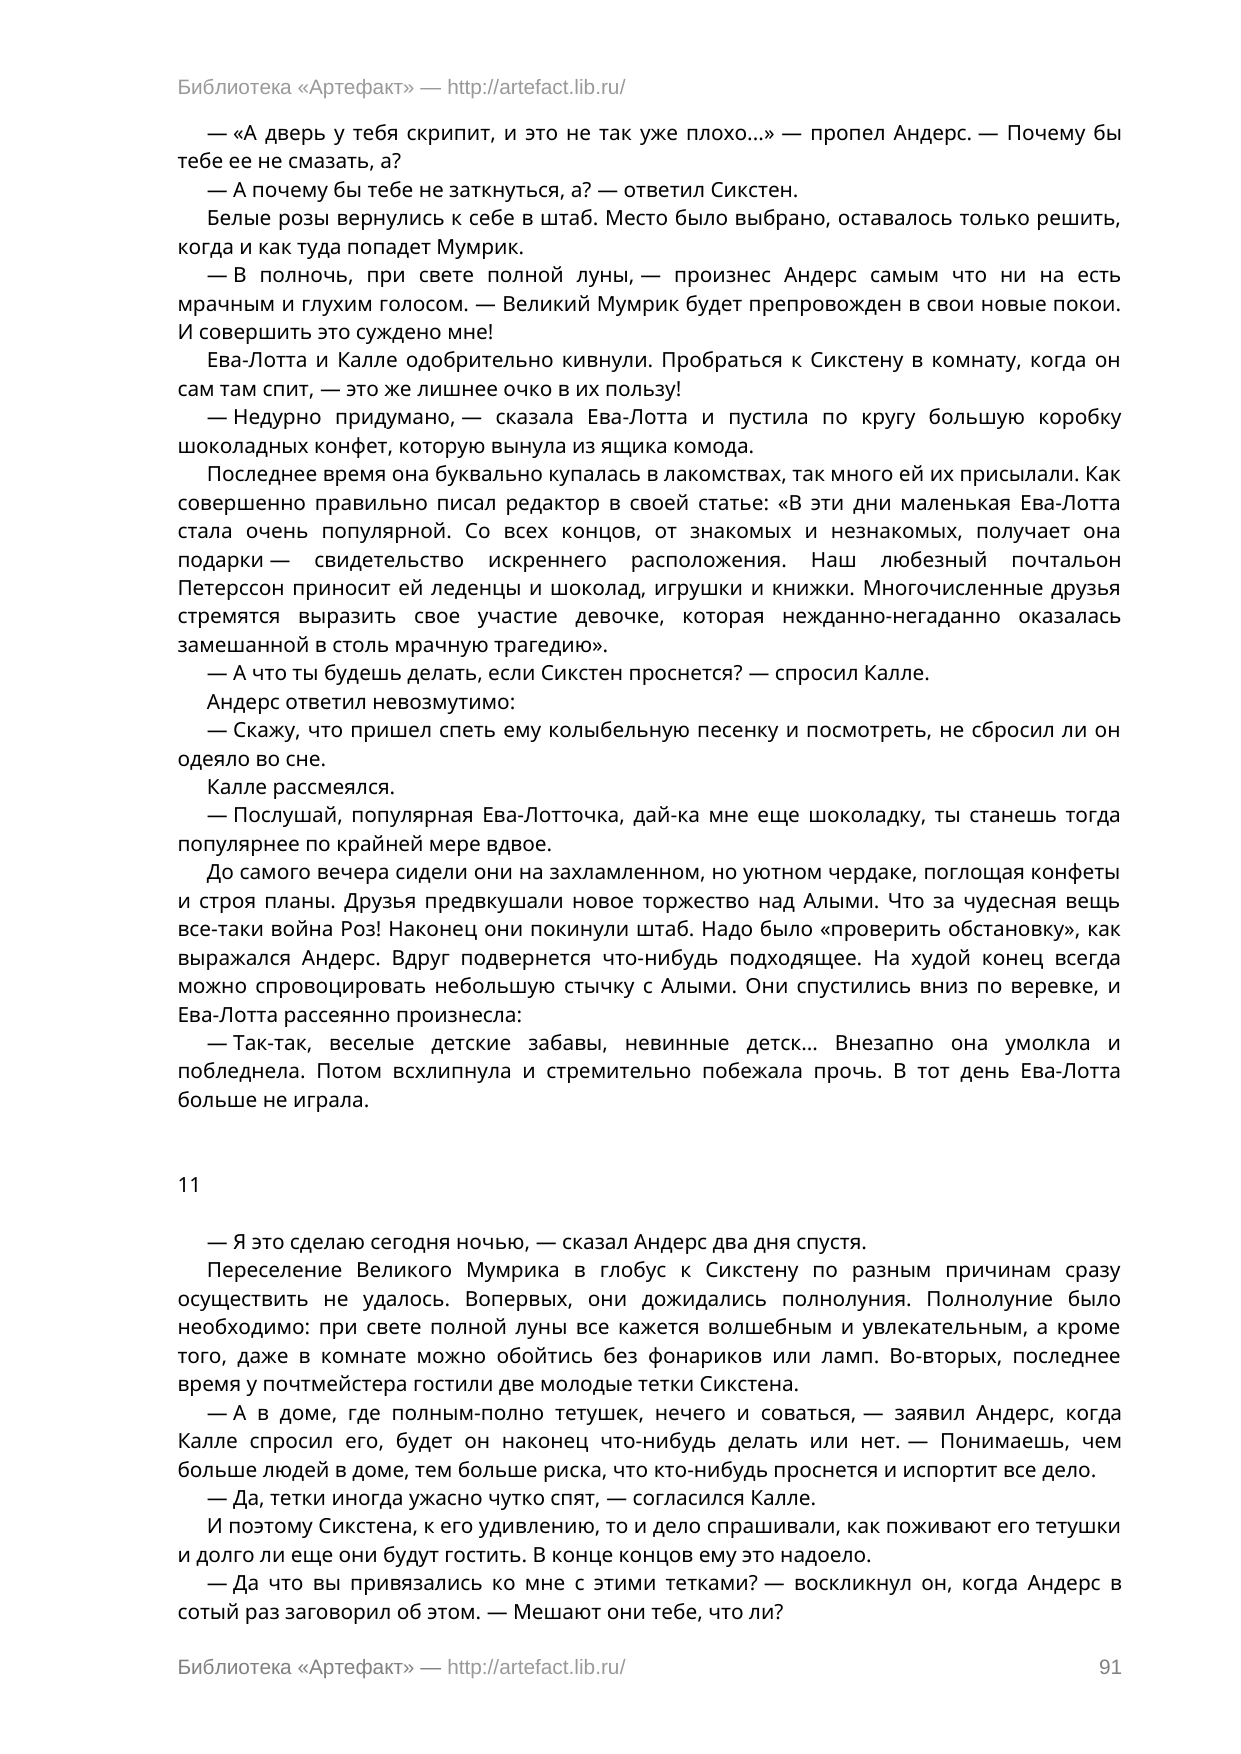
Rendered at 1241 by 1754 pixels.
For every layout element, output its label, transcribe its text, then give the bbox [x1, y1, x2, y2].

text 11 [177, 1170, 1122, 1199]
text — В полночь, при свете полной луны, — произнес Андерс самым что ни на есть мрачным и глухим голосом. — Великий Мумрик будет препровожден в свои новые покои. И совершить это суждено мне! [177, 260, 1122, 346]
text Ева-Лотта и Калле одобрительно кивнули. Пробраться к Сикстену в комнату, когда он сам там спит, — это же лишнее очко в их пользу! [177, 346, 1122, 402]
text Переселение Великого Мумрика в глобус к Сикстену по разным причинам сразу осуществить не удалось. Вопервых, они дожидались полнолуния. Полнолуние было необходимо: при свете полной луны все кажется волшебным и увлекательным, а кроме того, даже в комнате можно обойтись без фонариков или ламп. Во-вторых, последнее время у почтмейстера гостили две молодые тетки Сикстена. [177, 1256, 1122, 1398]
text — Скажу, что пришел спеть ему колыбельную песенку и посмотреть, не сбросил ли он одеяло во сне. [177, 715, 1122, 772]
text Калле рассмеялся. [177, 772, 1122, 801]
text Белые розы вернулись к себе в штаб. Место было выбрано, оставалось только решить, когда и как туда попадет Мумрик. [177, 203, 1122, 260]
text — Недурно придумано, — сказала Ева-Лотта и пустила по кругу большую коробку шоколадных конфет, которую вынула из ящика комода. [177, 402, 1122, 459]
text — А что ты будешь делать, если Сикстен проснется? — спросил Калле. [177, 658, 1122, 687]
text — Послушай, популярная Ева-Лотточка, дай-ка мне еще шоколадку, ты станешь тогда популярнее по крайней мере вдвое. [177, 801, 1122, 857]
text — Я это сделаю сегодня ночью, — сказал Андерс два дня спустя. [177, 1227, 1122, 1256]
text — Да, тетки иногда ужасно чутко спят, — согласился Калле. [177, 1483, 1122, 1512]
text До самого вечера сидели они на захламленном, но уютном чердаке, поглощая конфеты и строя планы. Друзья предвкушали новое торжество над Алыми. Что за чудесная вещь все-таки война Роз! Наконец они покинули штаб. Надо было «проверить обстановку», как выражался Андерс. Вдруг подвернется что-нибудь подходящее. На худой конец всегда можно спровоцировать небольшую стычку с Алыми. Они спустились вниз по веревке, и Ева-Лотта рассеянно произнесла: [177, 857, 1122, 1028]
text И поэтому Сикстена, к его удивлению, то и дело спрашивали, как поживают его тетушки и долго ли еще они будут гостить. В конце концов ему это надоело. [177, 1512, 1122, 1568]
text — А почему бы тебе не заткнуться, а? — ответил Сикстен. [177, 175, 1122, 203]
text Последнее время она буквально купалась в лакомствах, так много ей их присылали. Как совершенно правильно писал редактор в своей статье: «В эти дни маленькая Ева-Лотта стала очень популярной. Со всех концов, от знакомых и незнакомых, получает она подарки — свидетельство искреннего расположения. Наш любезный почтальон Петерссон приносит ей леденцы и шоколад, игрушки и книжки. Многочисленные друзья стремятся выразить свое участие девочке, которая нежданно-негаданно оказалась замешанной в столь мрачную трагедию». [177, 459, 1122, 658]
text — Tак-так, веселые детские забавы, невинные детск... Внезапно она умолкла и побледнела. Потом всхлипнула и стремительно побежала прочь. В тот день Ева-Лотта больше не играла. [177, 1028, 1122, 1113]
text Андерс ответил невозмутимо: [177, 687, 1122, 715]
text — А в доме, где полным-полно тетушек, нечего и соваться, — заявил Андерс, когда Калле спросил его, будет он наконец что-нибудь делать или нет. — Понимаешь, чем больше людей в доме, тем больше риска, что кто-нибудь проснется и испортит все дело. [177, 1398, 1122, 1483]
text — «А дверь у тебя скрипит, и это не так уже плохо...» — пропел Андерс. — Почему бы тебе ее не смазать, а? [177, 118, 1122, 175]
text — Да что вы привязались ко мне с этими тетками? — воскликнул он, когда Андерс в сотый раз заговорил об этом. — Мешают они тебе, что ли? [177, 1568, 1122, 1625]
